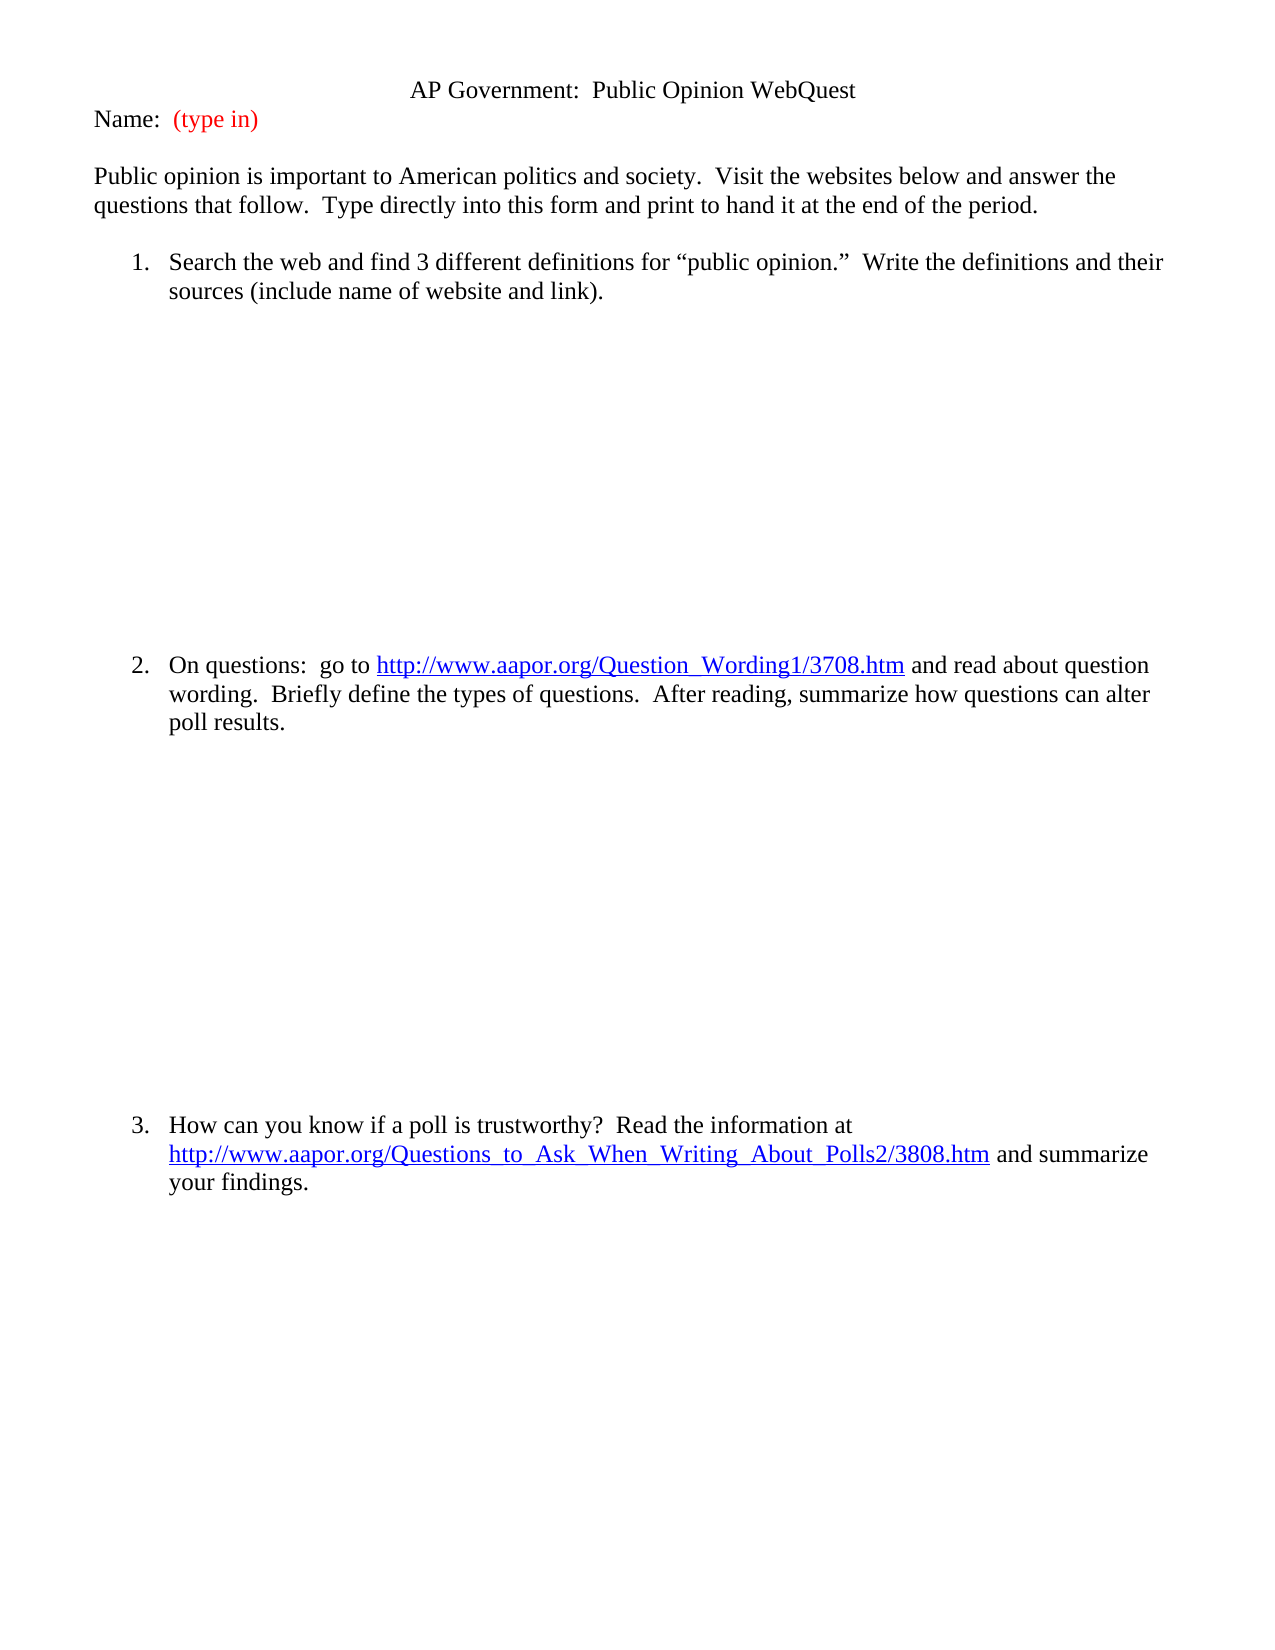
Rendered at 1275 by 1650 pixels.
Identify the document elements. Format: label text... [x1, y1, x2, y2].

list On questions: go to http://www.aapor.org/Question_Wording1/3708.htm and read about question wording. Briefly define the types of questions. After reading, summarize how questions can alter poll results. [131, 650, 1172, 736]
list How can you know if a poll is trustworthy? Read the information at http://www.aapor.org/Questions_to_Ask_When_Writing_About_Polls2/3808.htm and summarize your findings. [131, 1110, 1172, 1196]
list Search the web and find 3 different definitions for “public opinion.” Write the definitions and their sources (include name of website and link). [131, 247, 1172, 305]
text Name: (type in) [94, 104, 1172, 132]
text AP Government: Public Opinion WebQuest [94, 75, 1172, 104]
text Public opinion is important to American politics and society. Visit the websites below and answer the questions that follow. Type directly into this form and print to hand it at the end of the period. [94, 161, 1172, 219]
